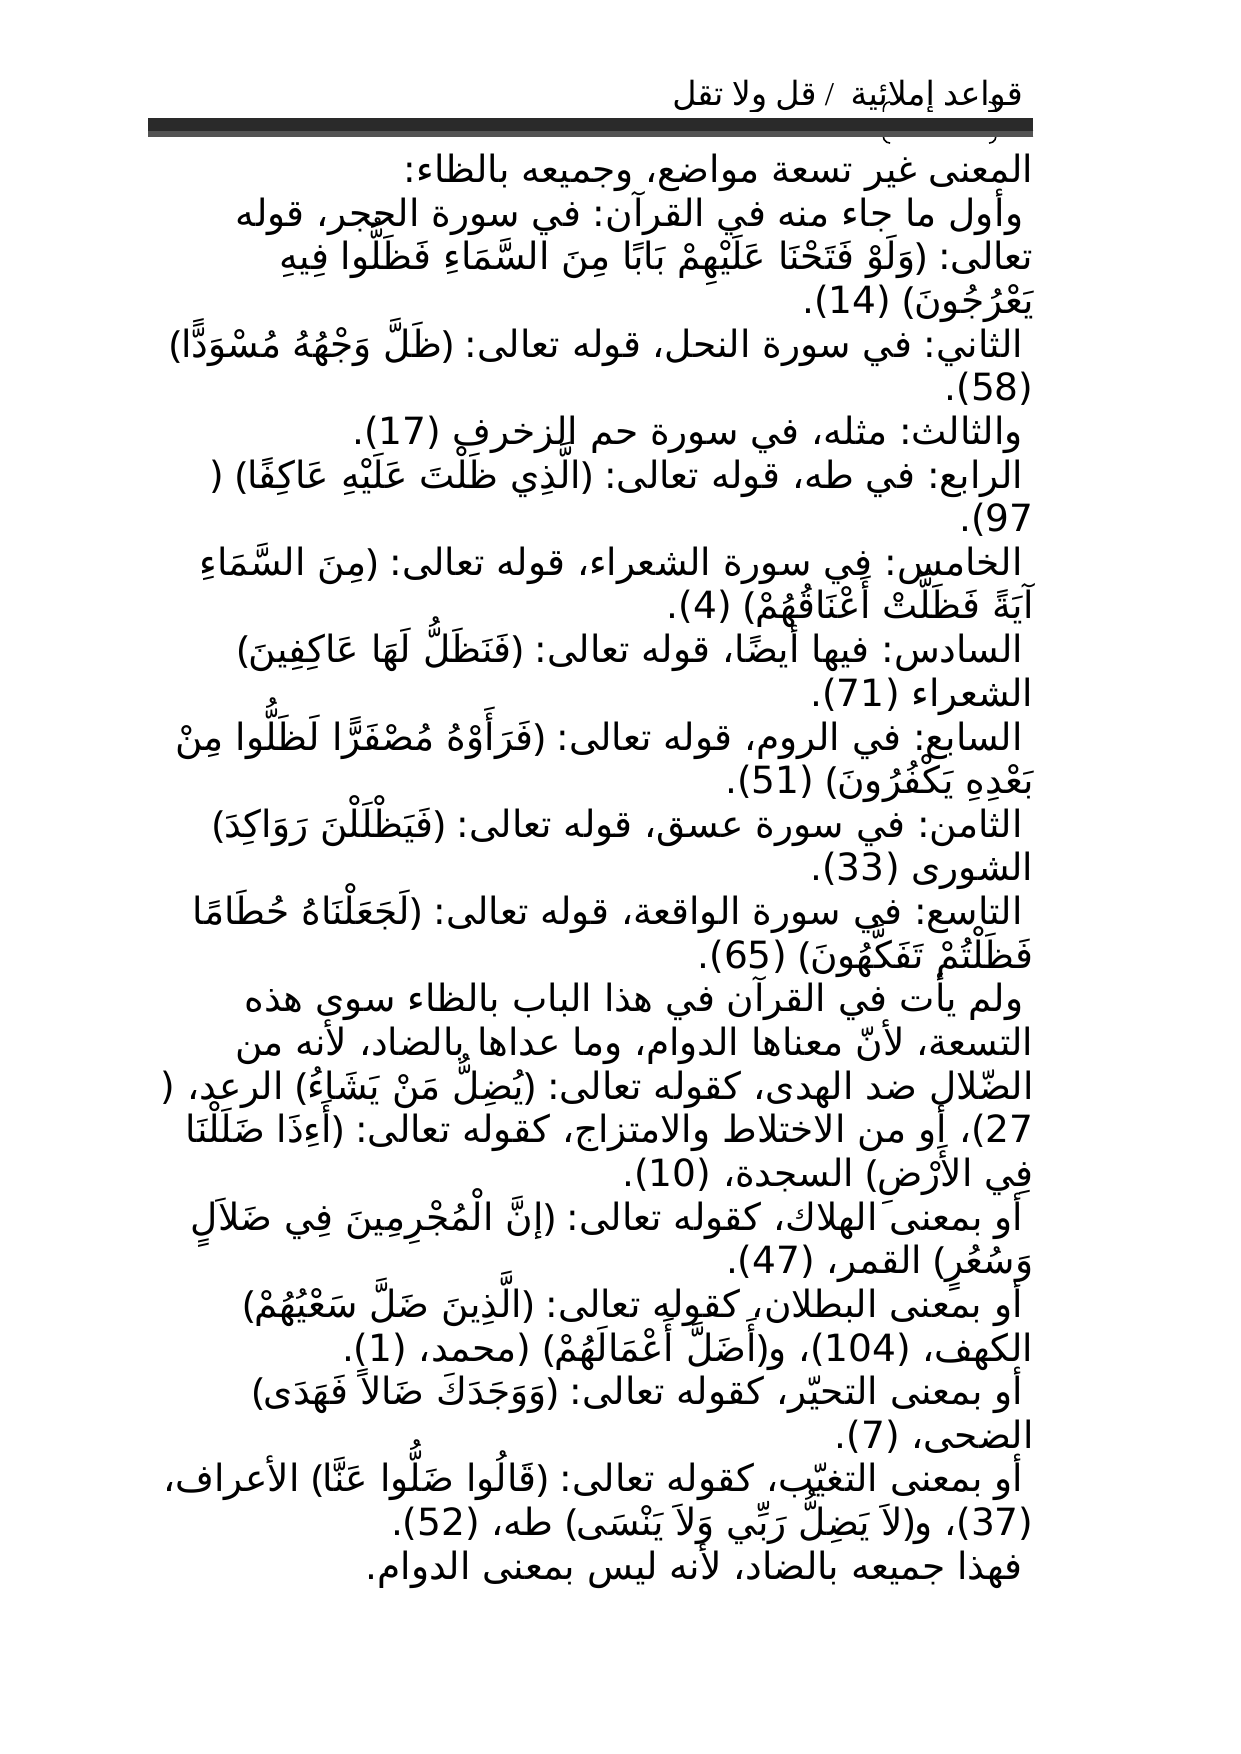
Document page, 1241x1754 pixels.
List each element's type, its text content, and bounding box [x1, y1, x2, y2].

text الرابع: في طه، قوله تعالى: ﴿الَّذِي ظَلْتَ عَلَيْهِ عَاكِفًا﴾ (97). [148, 453, 1033, 541]
text أو بمعنى البطلان، كقوله تعالى: ﴿الَّذِينَ ضَلَّ سَعْيُهُمْ﴾ الكهف، (104)، و﴿أَضَلَّ أَعْمَالَهُمْ﴾ (محمد، (1). [148, 1282, 1033, 1370]
text أو بمعنى الهلاك، كقوله تعالى: ﴿إنَّ الْمُجْرِمِينَ فِي ضَلاَلٍ وَسُعُرٍ﴾ القمر، (47). [148, 1195, 1033, 1282]
text فهذا جميعه بالضاد، لأنه ليس بمعنى الدوام. [148, 1544, 1033, 1588]
text أو بمعنى التغيّب، كقوله تعالى: ﴿قَالُوا ضَلُّوا عَنَّا﴾ الأعراف، (37)، و﴿لاَ يَضِلُّ رَبِّي وَلاَ يَنْسَى﴾ طه، (52). [148, 1457, 1033, 1544]
text السابع: في الروم، قوله تعالى: ﴿فَرَأَوْهُ مُصْفَرًّا لَظَلُّوا مِنْ بَعْدِهِ يَكْفُرُونَ﴾ (51). [148, 715, 1033, 802]
text الثاني: في سورة النحل، قوله تعالى: ﴿ظَلَّ وَجْهُهُ مُسْوَدًّا﴾ (58). [148, 322, 1033, 409]
text التاسع: في سورة الواقعة، قوله تعالى: ﴿لَجَعَلْنَاهُ حُطَامًا فَظَلْتُمْ تَفَكَّهُونَ﴾ (65). [148, 890, 1033, 977]
text السادس: فيها أيضًا، قوله تعالى: ﴿فَنَظَلُّ لَهَا عَاكِفِينَ﴾ الشعراء (71). [148, 628, 1033, 715]
text أو بمعنى التحيّر، كقوله تعالى: ﴿وَوَجَدَكَ ضَالاً فَهَدَى﴾ الضحى، (7). [148, 1370, 1033, 1457]
text والثالث: مثله، في سورة حم الزخرف (17). [148, 409, 1033, 453]
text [148, 148, 1033, 191]
text الثامن: في سورة عسق، قوله تعالى: ﴿فَيَظْلَلْنَ رَوَاكِدَ﴾ الشورى (33). [148, 802, 1033, 890]
text ولم يأت في القرآن في هذا الباب بالظاء سوى هذه التسعة، لأنّ معناها الدوام، وما عداها بالضاد، لأنه من الضّلال ضد الهدى، كقوله تعالى: ﴿يُضِلُّ مَنْ يَشَاءُ﴾ الرعد، (27)، أو من الاختلاط والامتزاج، كقوله تعالى: ﴿أَءِذَا ضَلَلْنَا فِي الأَرْضِ﴾ السجدة، (10). [148, 977, 1033, 1195]
text الخامس: في سورة الشعراء، قوله تعالى: ﴿مِنَ السَّمَاءِ آيَةً فَظَلَّتْ أَعْنَاقُهُمْ﴾ (4). [148, 541, 1033, 628]
text وأول ما جاء منه في القرآن: في سورة الحجر، قوله تعالى: ﴿وَلَوْ فَتَحْنَا عَلَيْهِمْ بَابًا مِنَ السَّمَاءِ فَظَلُّوا فِيهِ يَعْرُجُونَ﴾ (14). [148, 191, 1033, 322]
